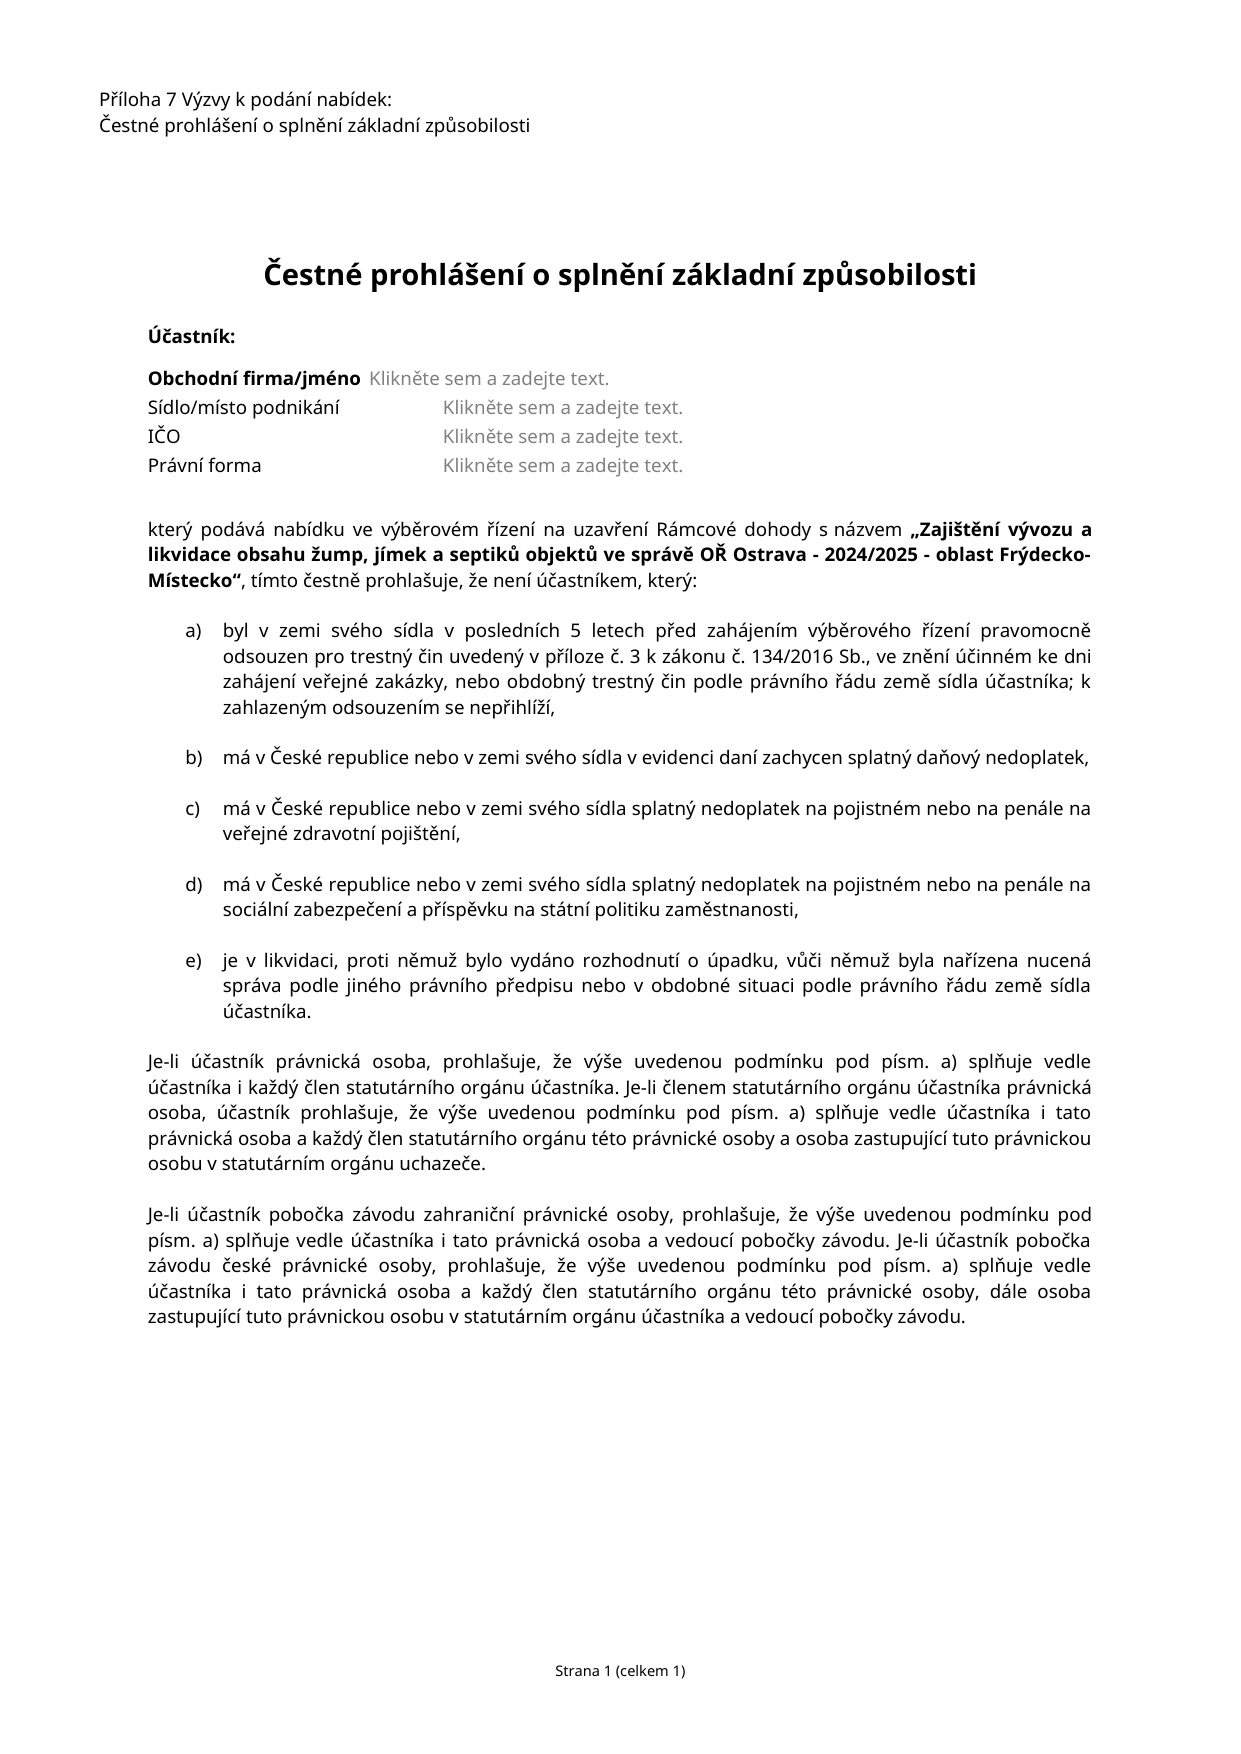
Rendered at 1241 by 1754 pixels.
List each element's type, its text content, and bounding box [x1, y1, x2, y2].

text Právní forma [148, 449, 1093, 478]
list je v likvidaci, proti němuž bylo vydáno rozhodnutí o úpadku, vůči němuž byla nařízena nucená správa podle jiného právního předpisu nebo v obdobné situaci podle právního řádu země sídla účastníka. [185, 947, 1093, 1024]
text Je-li účastník pobočka závodu zahraniční právnické osoby, prohlašuje, že výše uvedenou podmínku pod písm. a) splňuje vedle účastníka i tato právnická osoba a vedoucí pobočky závodu. Je-li účastník pobočka závodu české právnické osoby, prohlašuje, že výše uvedenou podmínku pod písm. a) splňuje vedle účastníka i tato právnická osoba a každý člen statutárního orgánu této právnické osoby, dále osoba zastupující tuto právnickou osobu v statutárním orgánu účastníka a vedoucí pobočky závodu. [148, 1202, 1093, 1329]
list byl v zemi svého sídla v posledních 5 letech před zahájením výběrového řízení pravomocně odsouzen pro trestný čin uvedený v příloze č. 3 k zákonu č. 134/2016 Sb., ve znění účinném ke dni zahájení veřejné zakázky, nebo obdobný trestný čin podle právního řádu země sídla účastníka; k zahlazeným odsouzením se nepřihlíží, [185, 617, 1093, 719]
list má v České republice nebo v zemi svého sídla splatný nedoplatek na pojistném nebo na penále na veřejné zdravotní pojištění, [185, 795, 1093, 846]
text Obchodní firma/jméno [148, 362, 1093, 391]
text Sídlo/místo podnikání [148, 391, 1093, 420]
title Čestné prohlášení o splnění základní způsobilosti [148, 254, 1093, 293]
text IČO [148, 420, 1093, 449]
list má v České republice nebo v zemi svého sídla v evidenci daní zachycen splatný daňový nedoplatek, [185, 744, 1093, 770]
text Účastník: [148, 318, 1093, 349]
text který podává nabídku ve výběrovém řízení na uzavření Rámcové dohody s názvem „Zajištění vývozu a likvidace obsahu žump, jímek a septiků objektů ve správě OŘ Ostrava - 2024/2025 - oblast Frýdecko-Místecko“, tímto čestně prohlašuje, že není účastníkem, který: [148, 516, 1093, 592]
text Je-li účastník právnická osoba, prohlašuje, že výše uvedenou podmínku pod písm. a) splňuje vedle účastníka i každý člen statutárního orgánu účastníka. Je-li členem statutárního orgánu účastníka právnická osoba, účastník prohlašuje, že výše uvedenou podmínku pod písm. a) splňuje vedle účastníka i tato právnická osoba a každý člen statutárního orgánu této právnické osoby a osoba zastupující tuto právnickou osobu v statutárním orgánu uchazeče. [148, 1049, 1093, 1176]
list má v České republice nebo v zemi svého sídla splatný nedoplatek na pojistném nebo na penále na sociální zabezpečení a příspěvku na státní politiku zaměstnanosti, [185, 871, 1093, 922]
